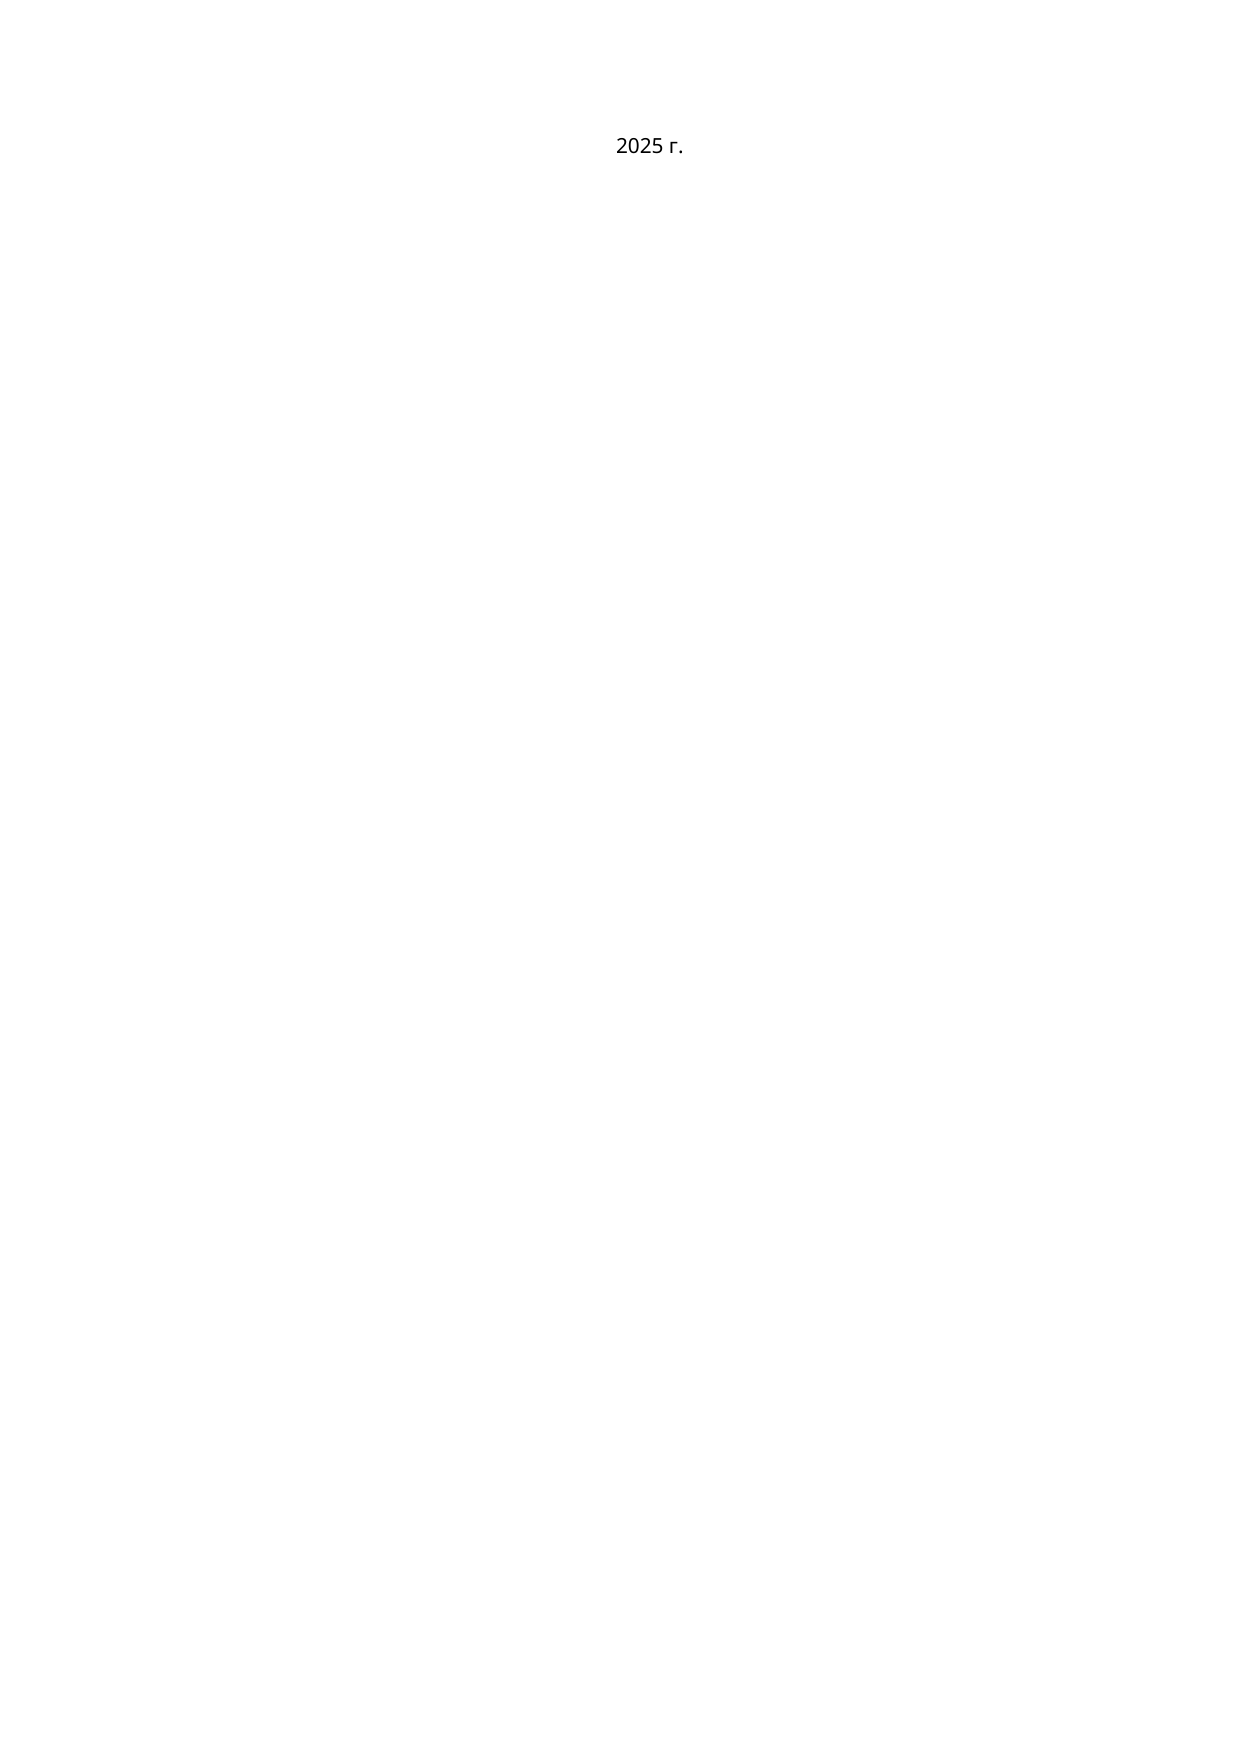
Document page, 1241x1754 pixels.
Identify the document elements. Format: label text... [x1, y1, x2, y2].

text 2025 г. [118, 131, 1181, 159]
